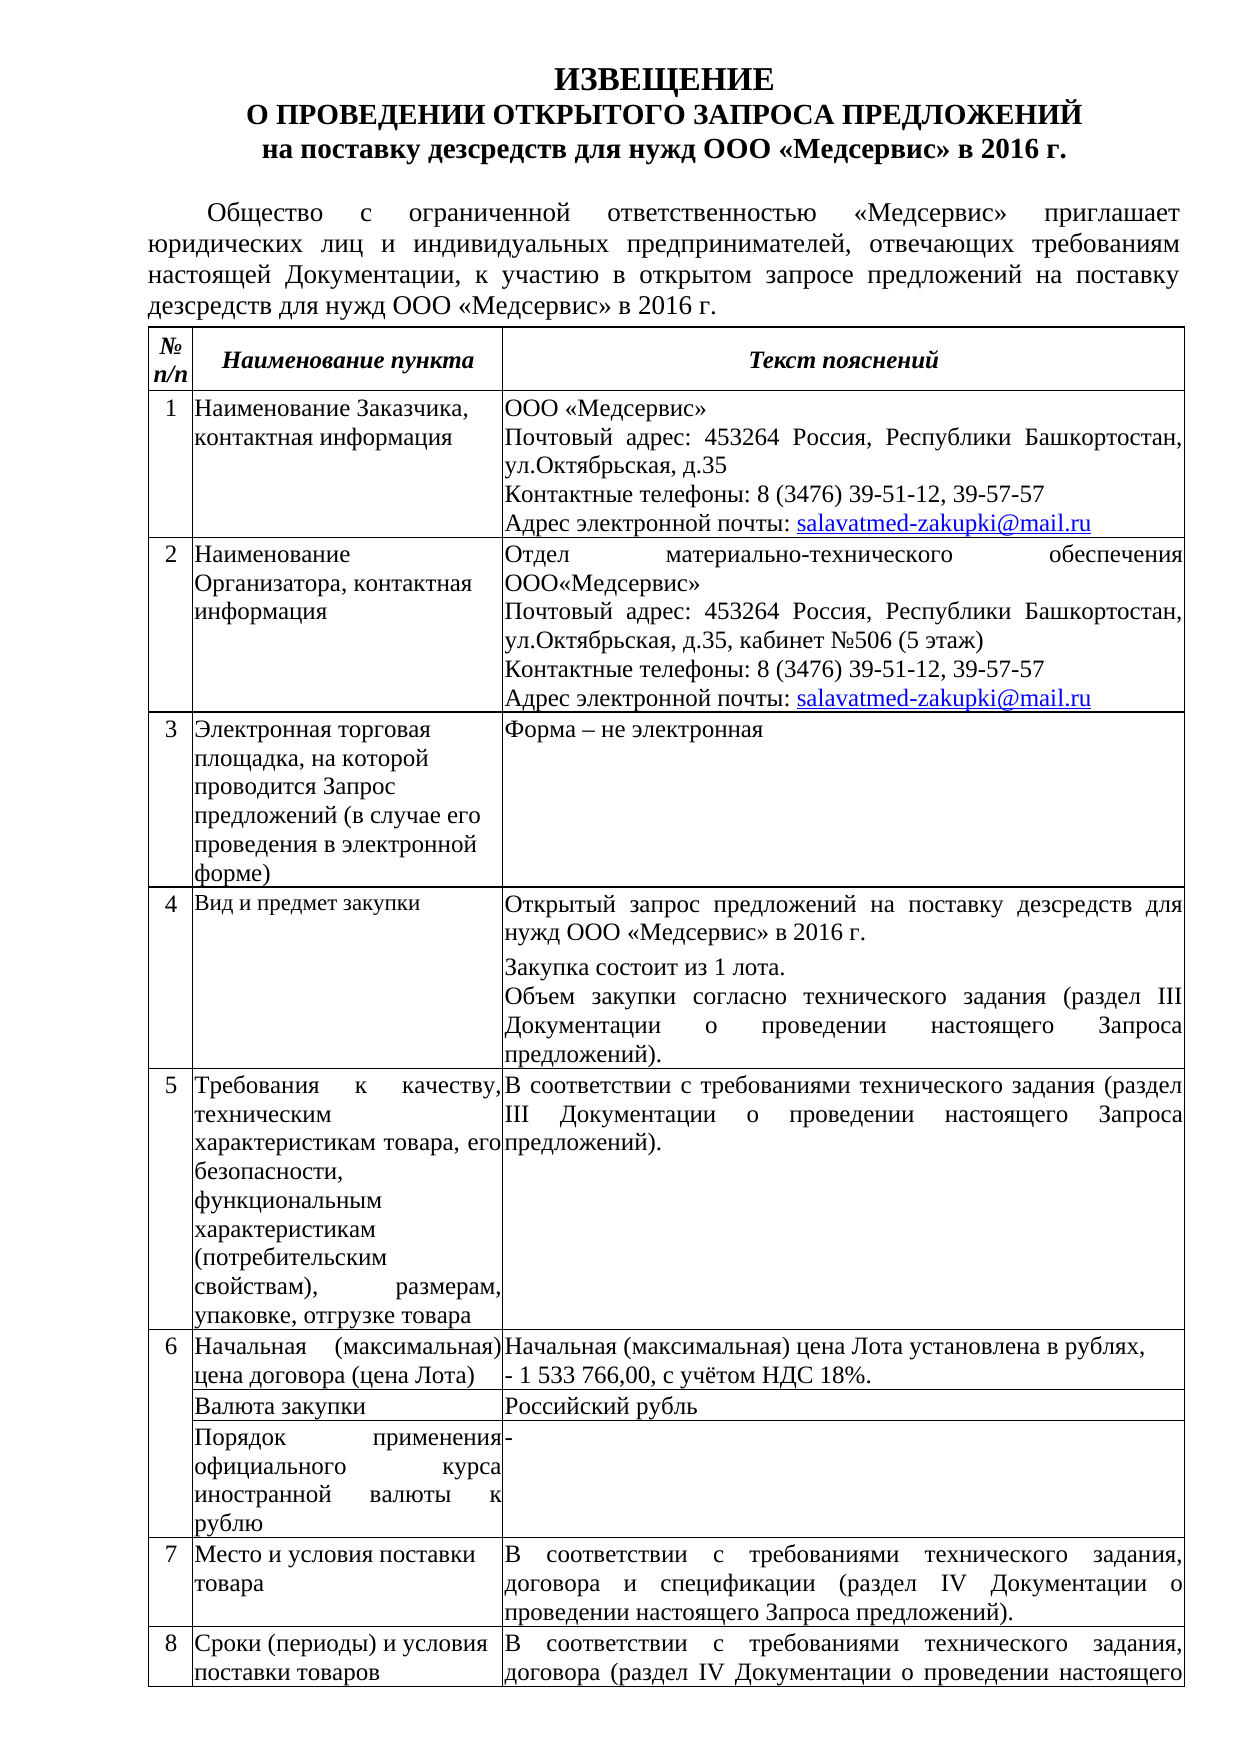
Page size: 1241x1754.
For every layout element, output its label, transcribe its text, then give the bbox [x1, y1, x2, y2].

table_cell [193, 1627, 502, 1686]
table_cell Электронная торговая площадка, на которой проводится Запрос предложений (в случае его проведения в электронной форме) [193, 713, 502, 886]
table_cell 1 [149, 391, 192, 537]
table_cell Российский рубль [503, 1390, 1184, 1420]
table_cell - [503, 1421, 1184, 1537]
table_cell 3 [149, 713, 192, 886]
table_cell Начальная (максимальная) цена Лота установлена в рублях, - 1 533 766,00, с учётом НДС 18%. [503, 1330, 1184, 1388]
text О ПРОВЕДЕНИИ ОТКРЫТОГО ЗАПРОСА ПРЕДЛОЖЕНИЙ [148, 97, 1181, 131]
table_cell Место и условия поставки товара [193, 1538, 502, 1626]
text Общество с ограниченной ответственностью «Медсервис» приглашает юридических лиц и индивидуальных предпринимателей, отвечающих требованиям настоящей Документации, к участию в открытом запросе предложений на поставку дезсредств для нужд ООО «Медсервис» в 2016 г. [148, 196, 1181, 320]
table_cell Начальная (максимальная) цена договора (цена Лота) [193, 1330, 502, 1388]
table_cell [503, 1627, 1184, 1686]
table_header Текст пояснений [503, 328, 1184, 390]
table_cell 8 [149, 1627, 192, 1686]
table_cell Порядок применения официального курса иностранной валюты к рублю [193, 1421, 502, 1537]
table_cell Открытый запрос предложений на поставку дезсредств для нужд ООО «Медсервис» в 2016 г. Закупка состоит из 1 лота. Объем закупки согласно технического задания (раздел III Документации о проведении настоящего Запроса предложений). [503, 888, 1184, 1067]
table_header № п/п [149, 328, 192, 390]
table_cell В соответствии с требованиями технического задания, договора и спецификации (раздел IV Документации о проведении настоящего Запроса предложений). [503, 1538, 1184, 1626]
table_cell 5 [149, 1069, 192, 1329]
table_cell Наименование Заказчика, контактная информация [193, 391, 502, 537]
table_cell 7 [149, 1538, 192, 1626]
subtitle ИЗВЕЩЕНИЕ [148, 59, 1181, 97]
table_cell Отдел материально-технического обеспечения ООО«Медсервис» Почтовый адрес: 453264 Россия, Республики Башкортостан, ул.Октябрьская, д.35, кабинет №506 (5 этаж) Контактные телефоны: 8 (3476) 39-51-12, 39-57-57 Адрес электронной почты: salavatmed-zakupki@mail.ru [503, 538, 1184, 711]
table_cell Вид и предмет закупки [193, 888, 502, 1067]
table_cell 2 [149, 538, 192, 711]
table_cell ООО «Медсервис» Почтовый адрес: 453264 Россия, Республики Башкортостан, ул.Октябрьская, д.35 Контактные телефоны: 8 (3476) 39-51-12, 39-57-57 Адрес электронной почты: salavatmed-zakupki@mail.ru [503, 391, 1184, 537]
table_cell 6 [149, 1330, 192, 1537]
table_cell 4 [149, 888, 192, 1067]
table_cell Наименование Организатора, контактная информация [193, 538, 502, 711]
table_header Наименование пункта [193, 328, 502, 390]
table_cell Форма – не электронная [503, 713, 1184, 886]
table_cell В соответствии с требованиями технического задания (раздел III Документации о проведении настоящего Запроса предложений). [503, 1069, 1184, 1329]
table_cell Требования к качеству, техническим характеристикам товара, его безопасности, функциональным характеристикам (потребительским свойствам), размерам, упаковке, отгрузке товара [193, 1069, 502, 1329]
table_cell Валюта закупки [193, 1390, 502, 1420]
text на поставку дезсредств для нужд ООО «Медсервис» в 2016 г. [148, 131, 1181, 164]
